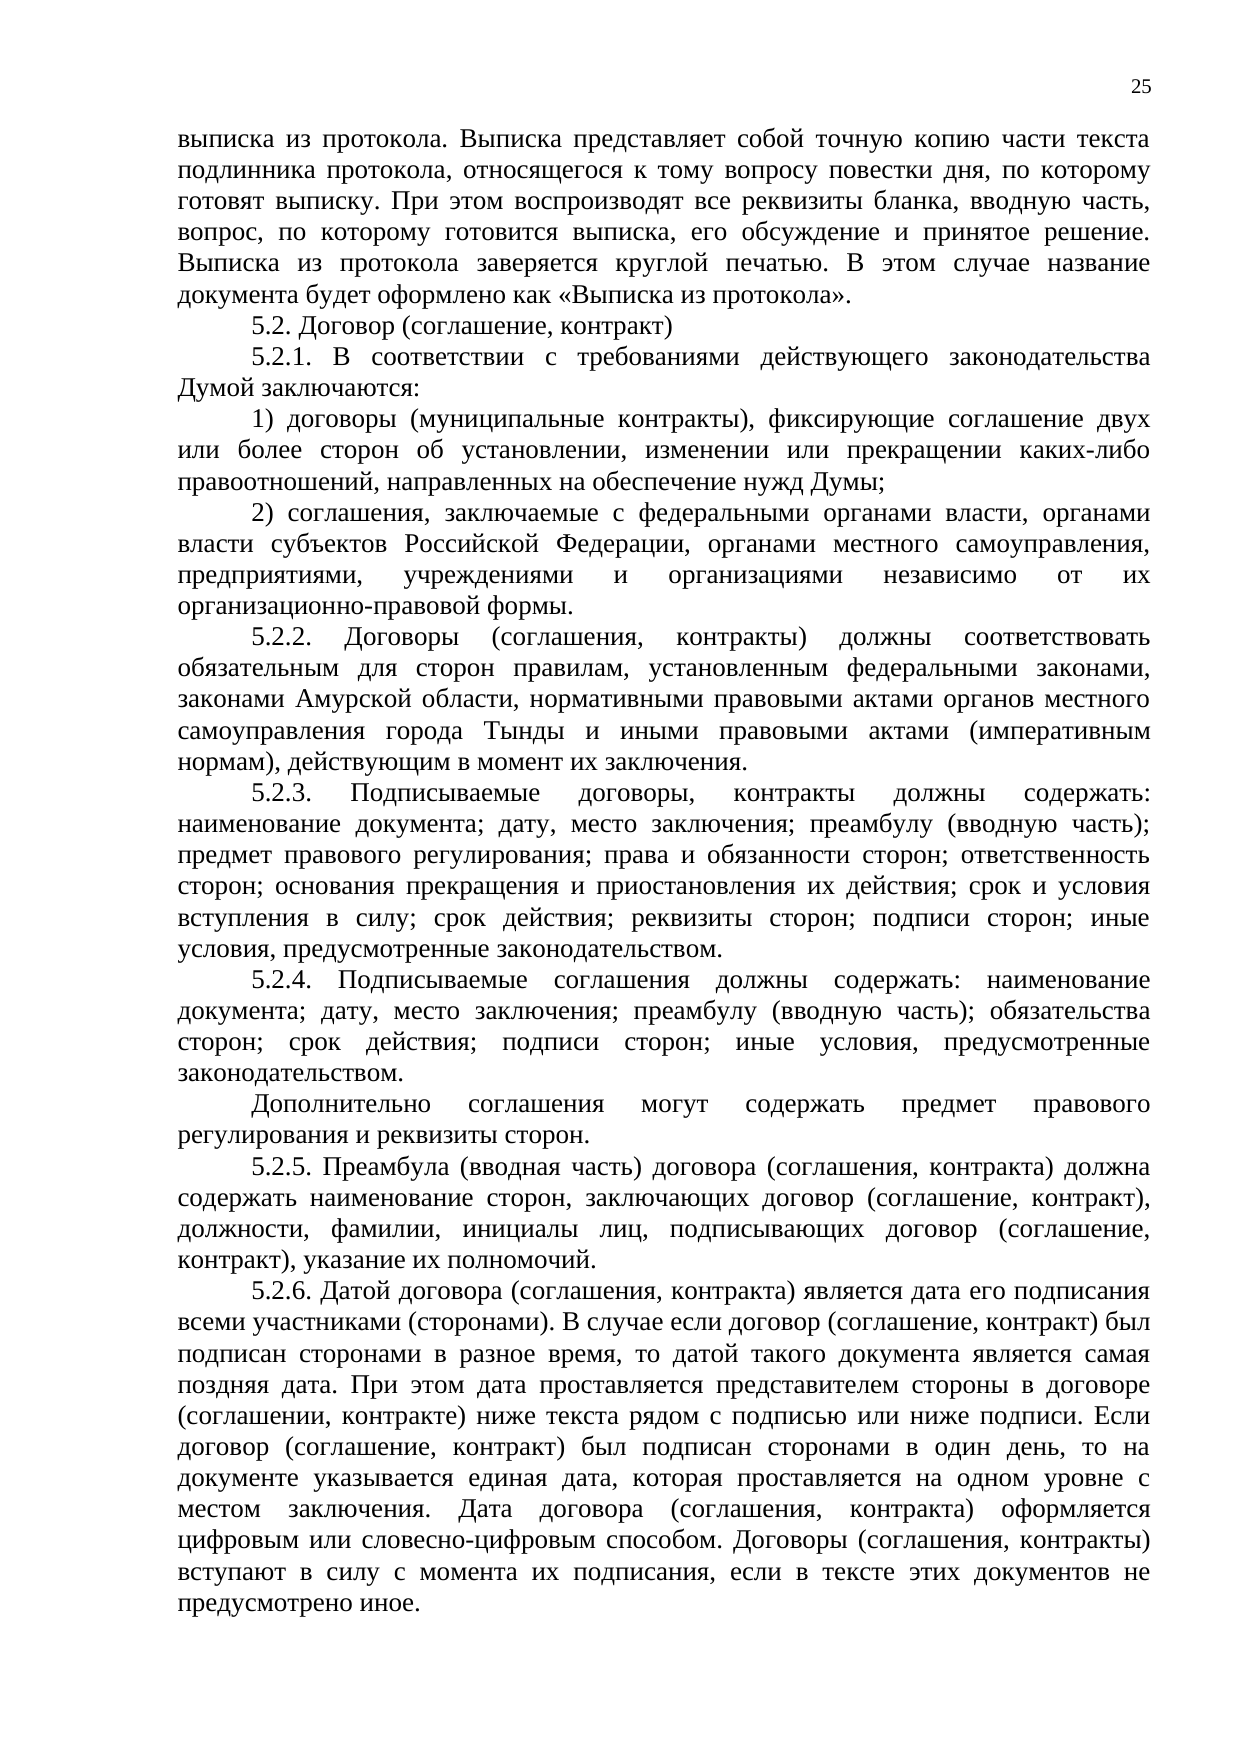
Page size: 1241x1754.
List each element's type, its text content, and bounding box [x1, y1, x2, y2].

text 5.2.6. Датой договора (соглашения, контракта) является дата его подписания всеми участниками (сторонами). В случае если договор (соглашение, контракт) был подписан сторонами в разное время, то датой такого документа является самая поздняя дата. При этом дата проставляется представителем стороны в договоре (соглашении, контракте) ниже текста рядом с подписью или ниже подписи. Если договор (соглашение, контракт) был подписан сторонами в один день, то на документе указывается единая дата, которая проставляется на одном уровне с местом заключения. Дата договора (соглашения, контракта) оформляется цифровым или словесно-цифровым способом. Договоры (соглашения, контракты) вступают в силу с момента их подписания, если в тексте этих документов не предусмотрено иное. [177, 1274, 1152, 1617]
title 5.2. Договор (соглашение, контракт) [177, 309, 1152, 340]
text 5.2.2. Договоры (соглашения, контракты) должны соответствовать обязательным для сторон правилам, установленным федеральными законами, законами Амурской области, нормативными правовыми актами органов местного самоуправления города Тынды и иными правовыми актами (императивным нормам), действующим в момент их заключения. [177, 620, 1152, 776]
text 2) соглашения, заключаемые с федеральными органами власти, органами власти субъектов Российской Федерации, органами местного самоуправления, предприятиями, учреждениями и организациями независимо от их организационно-правовой формы. [177, 496, 1152, 620]
text 5.2.3. Подписываемые договоры, контракты должны содержать: наименование документа; дату, место заключения; преамбулу (вводную часть); предмет правового регулирования; права и обязанности сторон; ответственность сторон; основания прекращения и приостановления их действия; срок и условия вступления в силу; срок действия; реквизиты сторон; подписи сторон; иные условия, предусмотренные законодательством. [177, 776, 1152, 963]
text 1) договоры (муниципальные контракты), фиксирующие соглашение двух или более сторон об установлении, изменении или прекращении каких-либо правоотношений, направленных на обеспечение нужд Думы; [177, 402, 1152, 496]
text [177, 122, 1152, 309]
text Дополнительно соглашения могут содержать предмет правового регулирования и реквизиты сторон. [177, 1087, 1152, 1150]
text 5.2.1. В соответствии с требованиями действующего законодательства Думой заключаются: [177, 340, 1152, 402]
text 5.2.4. Подписываемые соглашения должны содержать: наименование документа; дату, место заключения; преамбулу (вводную часть); обязательства сторон; срок действия; подписи сторон; иные условия, предусмотренные законодательством. [177, 963, 1152, 1087]
text 5.2.5. Преамбула (вводная часть) договора (соглашения, контракта) должна содержать наименование сторон, заключающих договор (соглашение, контракт), должности, фамилии, инициалы лиц, подписывающих договор (соглашение, контракт), указание их полномочий. [177, 1150, 1152, 1274]
